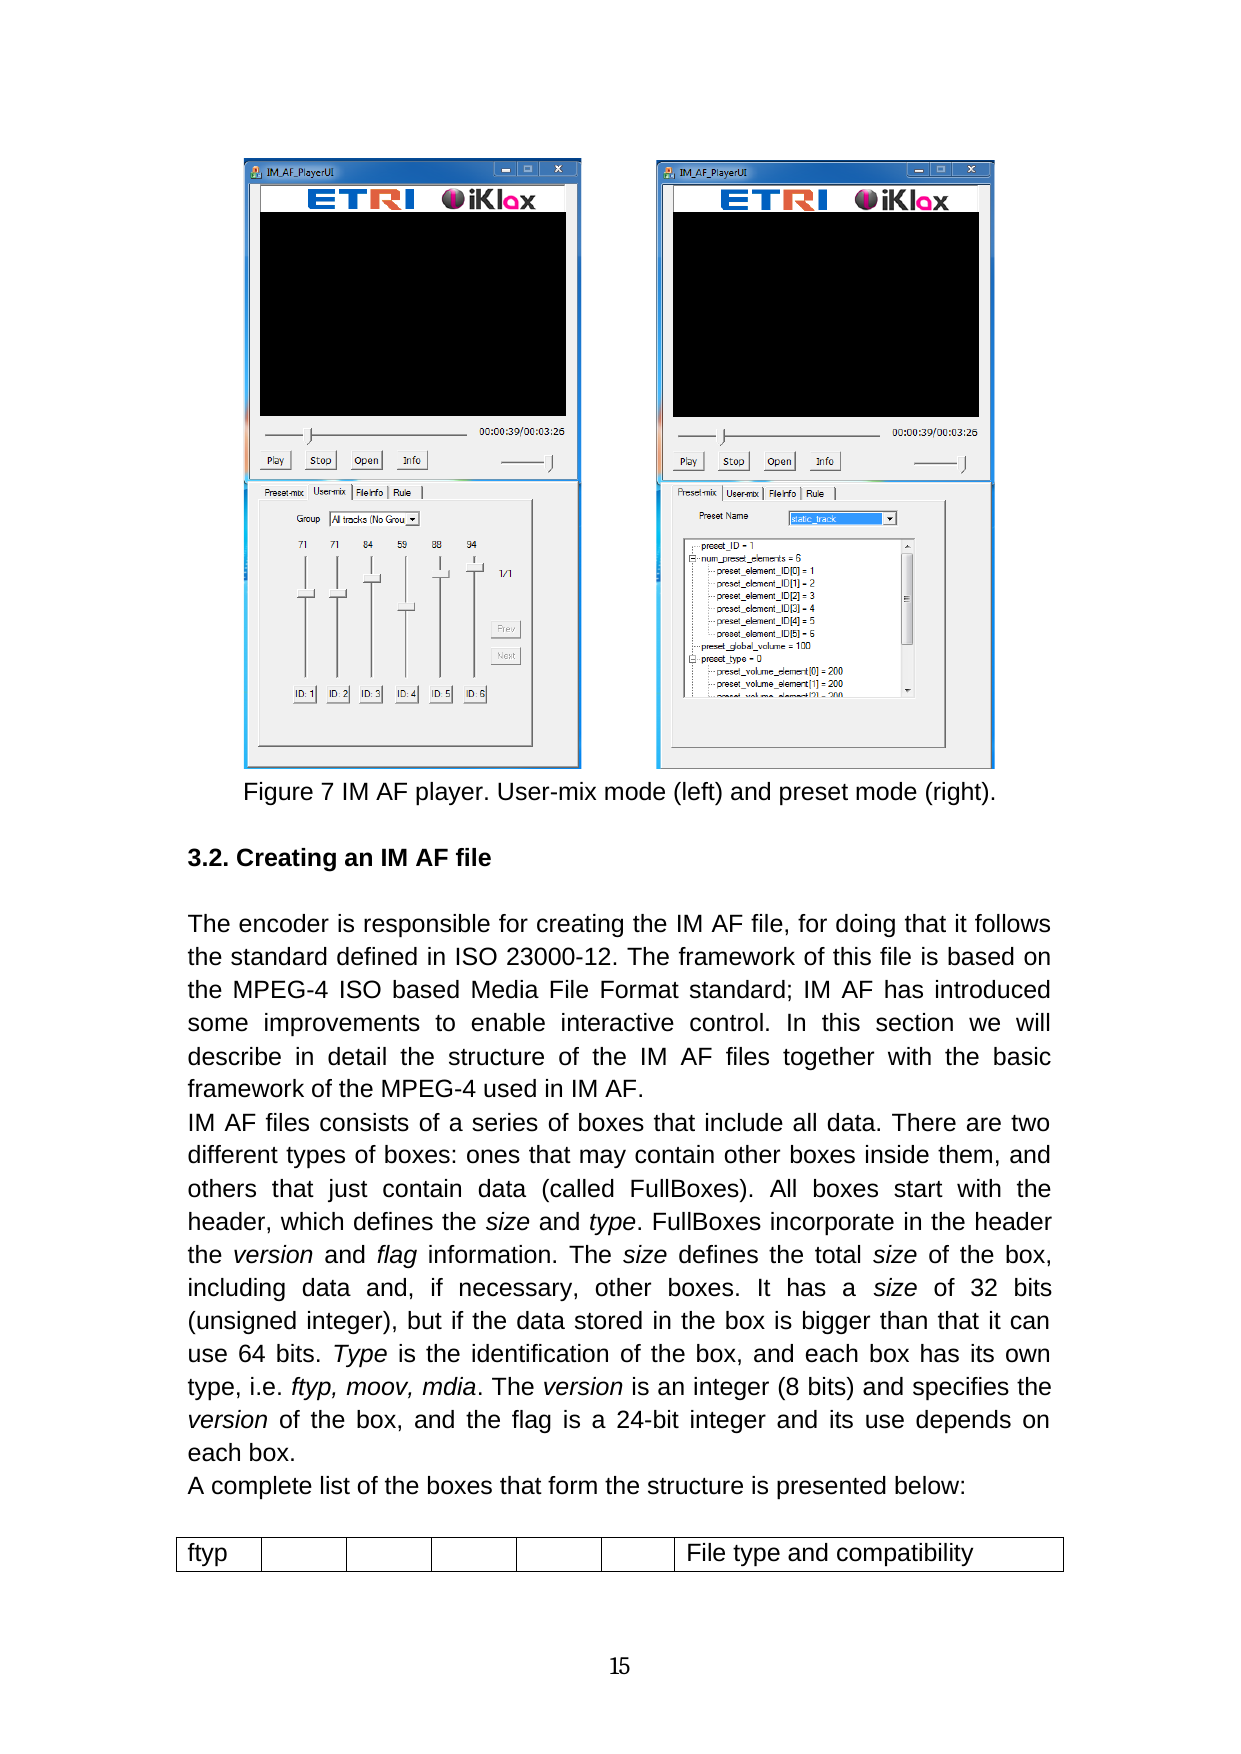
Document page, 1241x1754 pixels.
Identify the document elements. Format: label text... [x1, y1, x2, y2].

table_header ftyp [177, 1538, 261, 1571]
text Figure 7 IM AF player. User-mix mode (left) and preset mode (right). [187, 744, 1053, 806]
table_header [432, 1538, 516, 1571]
picture [243, 158, 582, 769]
table_header [517, 1538, 601, 1571]
text 3.2. Creating an IM AF file [187, 843, 1053, 872]
text The encoder is responsible for creating the IM AF file, for doing that it follows the standard defined in ISO 23000-12. The framework of this file is based on the MPEG-4 ISO based Media File Format standard; IM AF has introduced some improvements to enable interactive control. In this section we will describe in detail the structure of the IM AF files together with the basic framework of the MPEG-4 used in IM AF. [187, 909, 1053, 1103]
table_header File type and compatibility [675, 1538, 1063, 1571]
table_header [262, 1538, 346, 1571]
table_header [602, 1538, 674, 1571]
table_header [347, 1538, 431, 1571]
text IM AF files consists of a series of boxes that include all data. There are two different types of boxes: ones that may contain other boxes inside them, and others that just contain data (called FullBoxes). All boxes start with the header, which defines the size and type. FullBoxes incorporate in the header the version and flag information. The size defines the total size of the box, including data and, if necessary, other boxes. It has a size of 32 bits (unsigned integer), but if the data stored in the box is bigger than that it can use 64 bits. Type is the identification of the box, and each box has its own type, i.e. ftyp, moov, mdia. The version is an integer (8 bits) and specifies the version of the box, and the flag is a 24-bit integer and its use depends on each box. [187, 1107, 1053, 1466]
picture [656, 160, 995, 769]
text A complete list of the boxes that form the structure is presented below: [187, 1471, 1053, 1499]
